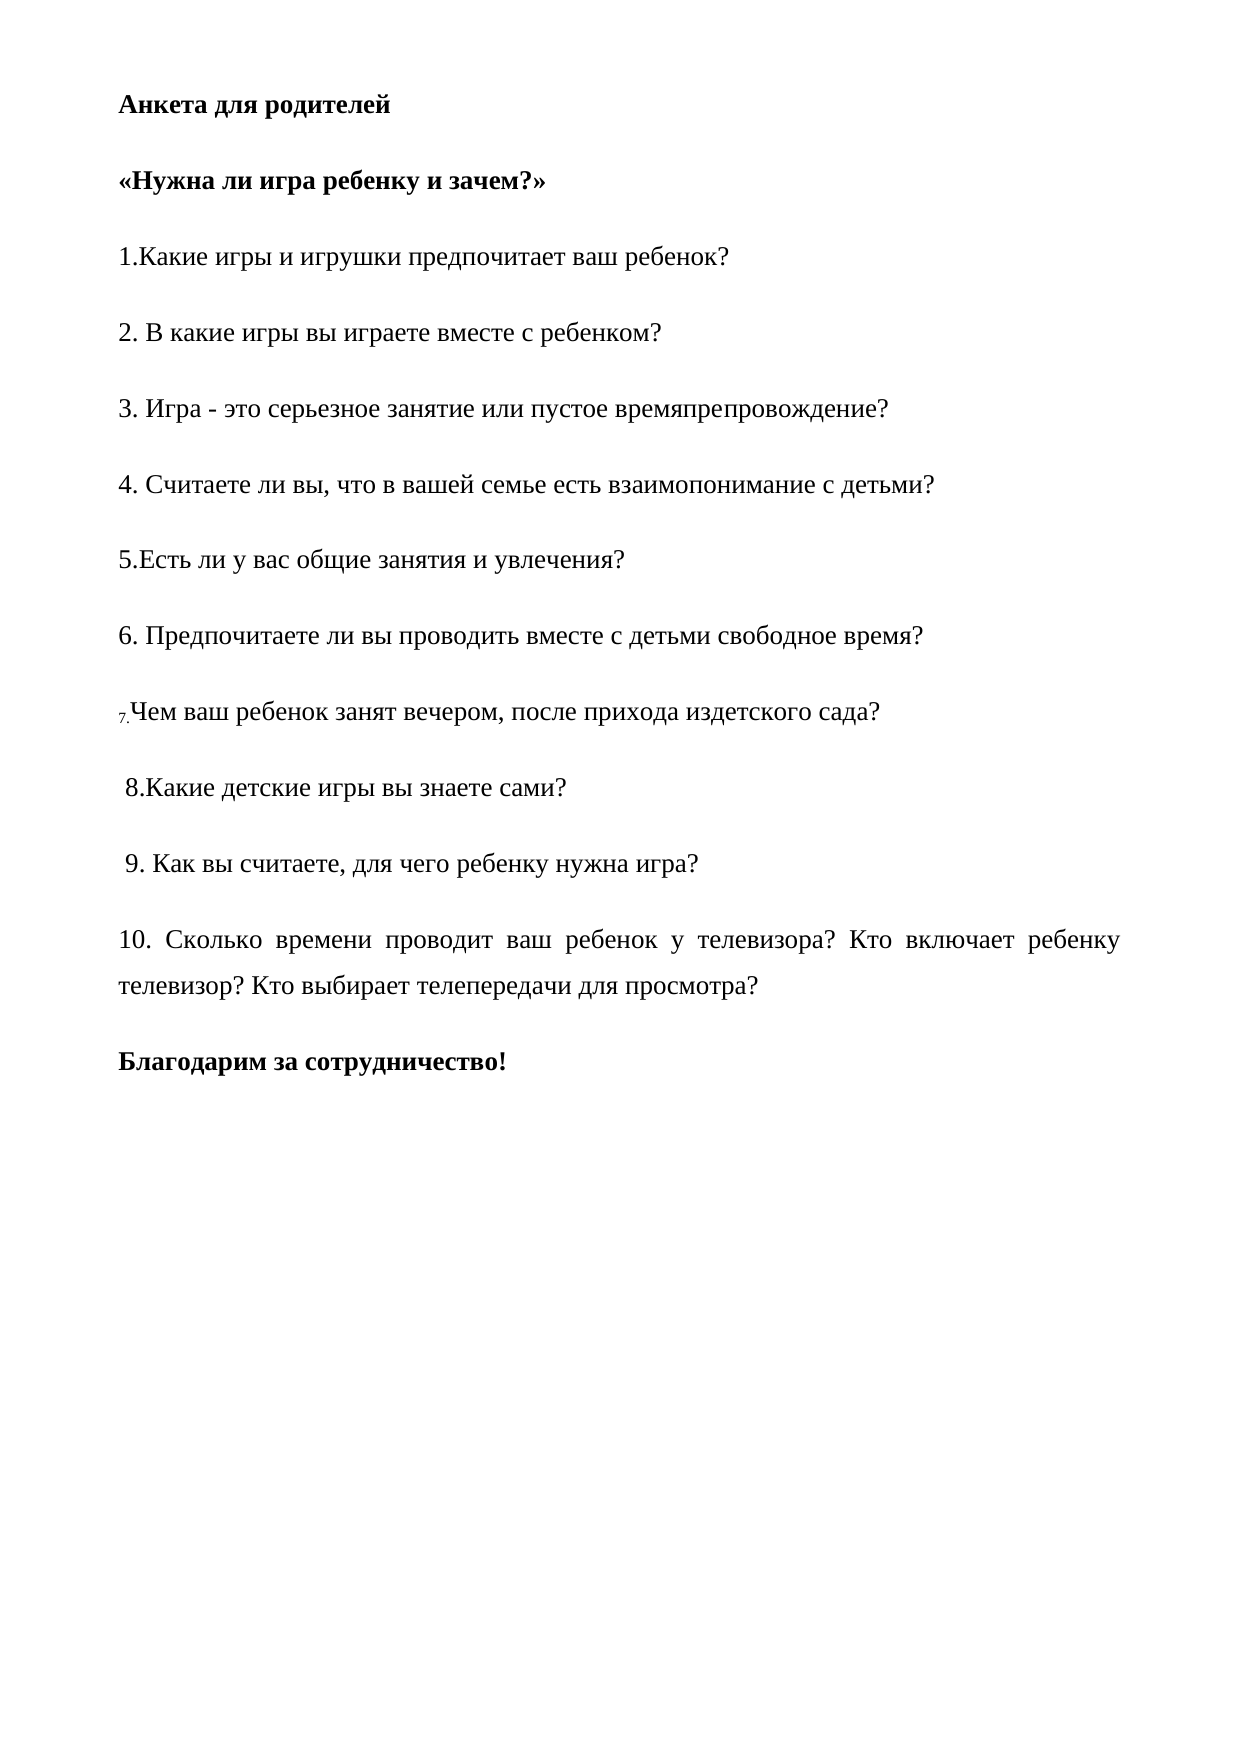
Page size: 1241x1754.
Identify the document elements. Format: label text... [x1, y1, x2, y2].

text 10. Сколько времени проводит ваш ребенок у телевизора? Кто включает ребенку телевизор? Кто выбирает телепередачи для просмотра? [118, 923, 1122, 1001]
text 8.Какие детские игры вы знаете сами? [118, 771, 1122, 802]
text 7.Чем ваш ребенок занят вечером, после прихода издетского сада? [118, 695, 1122, 726]
text 6. Предпочитаете ли вы проводить вместе с детьми свободное время? [118, 619, 1122, 651]
text 5.Есть ли у вас общие занятия и увлечения? [118, 543, 1122, 575]
text 9. Как вы считаете, для чего ребенку нужна игра? [118, 847, 1122, 878]
text 2. В какие игры вы играете вместе с ребенком? [118, 316, 1122, 347]
text «Нужна ли игра ребенку и зачем?» [118, 164, 1122, 196]
text Анкета для родителей [118, 88, 1122, 120]
text 1.Какие игры и игрушки предпочитает ваш ребенок? [118, 240, 1122, 271]
text Благодарим за сотрудничество! [118, 1045, 1122, 1076]
text 3. Игра - это серьезное занятие или пустое времяпрепровождение? [118, 392, 1122, 423]
text 4. Считаете ли вы, что в вашей семье есть взаимопонимание с детьми? [118, 468, 1122, 499]
